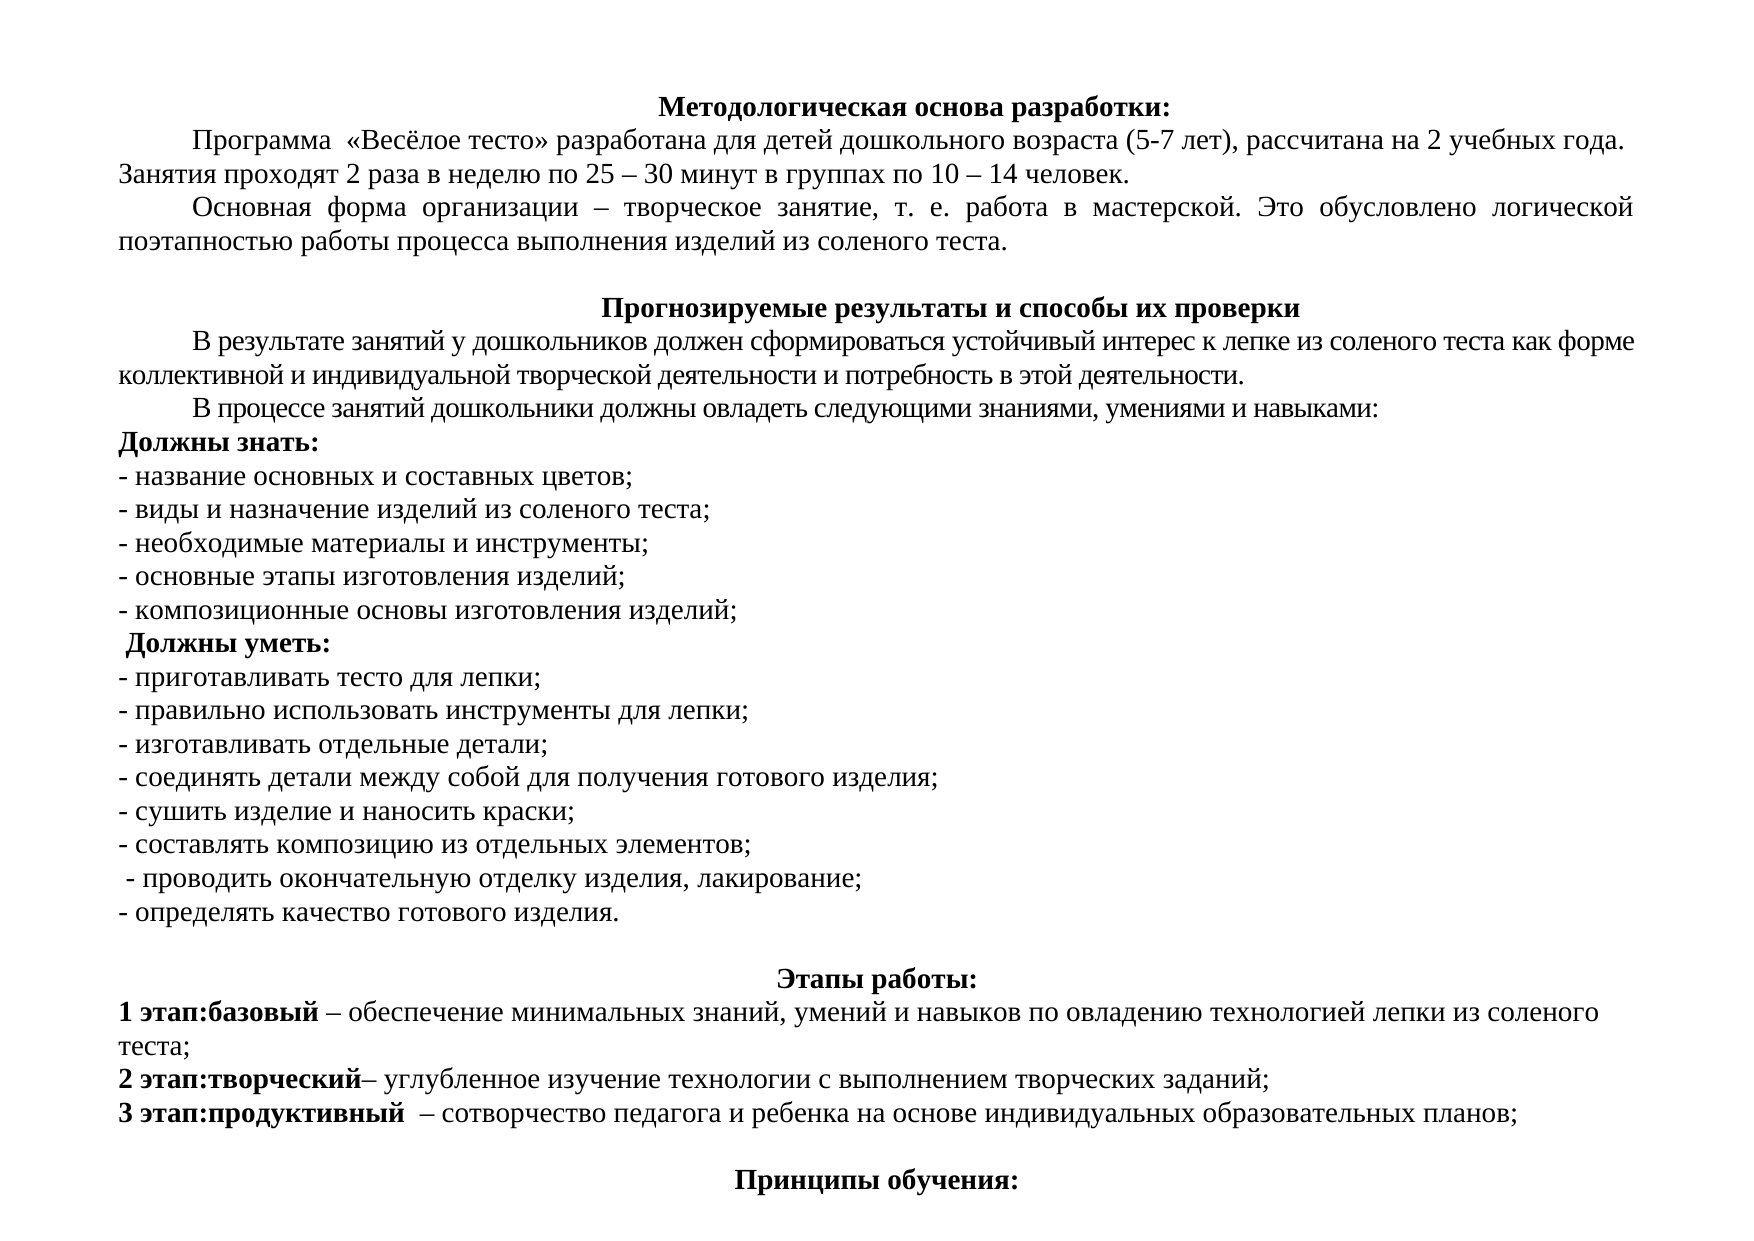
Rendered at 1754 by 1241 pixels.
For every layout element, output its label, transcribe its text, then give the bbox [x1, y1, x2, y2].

text - изготавливать отдельные детали; [118, 726, 1636, 759]
text - необходимые материалы и инструменты; [118, 525, 1636, 558]
text Программа «Весёлое тесто» разработана для детей дошкольного возраста (5-7 лет), рассчитана на 2 учебных года. Занятия проходят 2 раза в неделю по 25 – 30 минут в группах по 10 – 14 человек. [118, 122, 1636, 189]
text - название основных и составных цветов; [118, 458, 1636, 491]
text - проводить окончательную отделку изделия, лакирование; [118, 860, 1636, 894]
text - композиционные основы изготовления изделий; [118, 592, 1636, 625]
text В процессе занятий дошкольники должны овладеть следующими знаниями, умениями и навыками: [118, 391, 1636, 424]
text - приготавливать тесто для лепки; [118, 659, 1636, 692]
text Прогнозируемые результаты и способы их проверки [192, 290, 1636, 323]
text - составлять композицию из отдельных элементов; [118, 827, 1636, 860]
text 1 этап:базовый – обеспечение минимальных знаний, умений и навыков по овладению технологией лепки из соленого теста; [118, 994, 1636, 1061]
text Принципы обучения: [118, 1162, 1636, 1196]
text - сушить изделие и наносить краски; [118, 793, 1636, 827]
text - соединять детали между собой для получения готового изделия; [118, 759, 1636, 793]
text - основные этапы изготовления изделий; [118, 558, 1636, 592]
text 3 этап:продуктивный – сотворчество педагога и ребенка на основе индивидуальных образовательных планов; [118, 1095, 1636, 1128]
text Этапы работы: [118, 961, 1636, 994]
text Должны знать: [118, 424, 1636, 458]
text Должны уметь: [118, 625, 1636, 659]
text Основная форма организации – творческое занятие, т. е. работа в мастерской. Это обусловлено логической поэтапностью работы процесса выполнения изделий из соленого теста. [118, 189, 1636, 256]
text Методологическая основа разработки: [193, 89, 1636, 122]
text - определять качество готового изделия. [118, 894, 1636, 927]
text В результате занятий у дошкольников должен сформироваться устойчивый интерес к лепке из соленого теста как форме коллективной и индивидуальной творческой деятельности и потребность в этой деятельности. [118, 323, 1636, 391]
text - виды и назначение изделий из соленого теста; [118, 491, 1636, 525]
text - правильно использовать инструменты для лепки; [118, 692, 1636, 726]
text 2 этап:творческий– углубленное изучение технологии с выполнением творческих заданий; [118, 1061, 1636, 1095]
